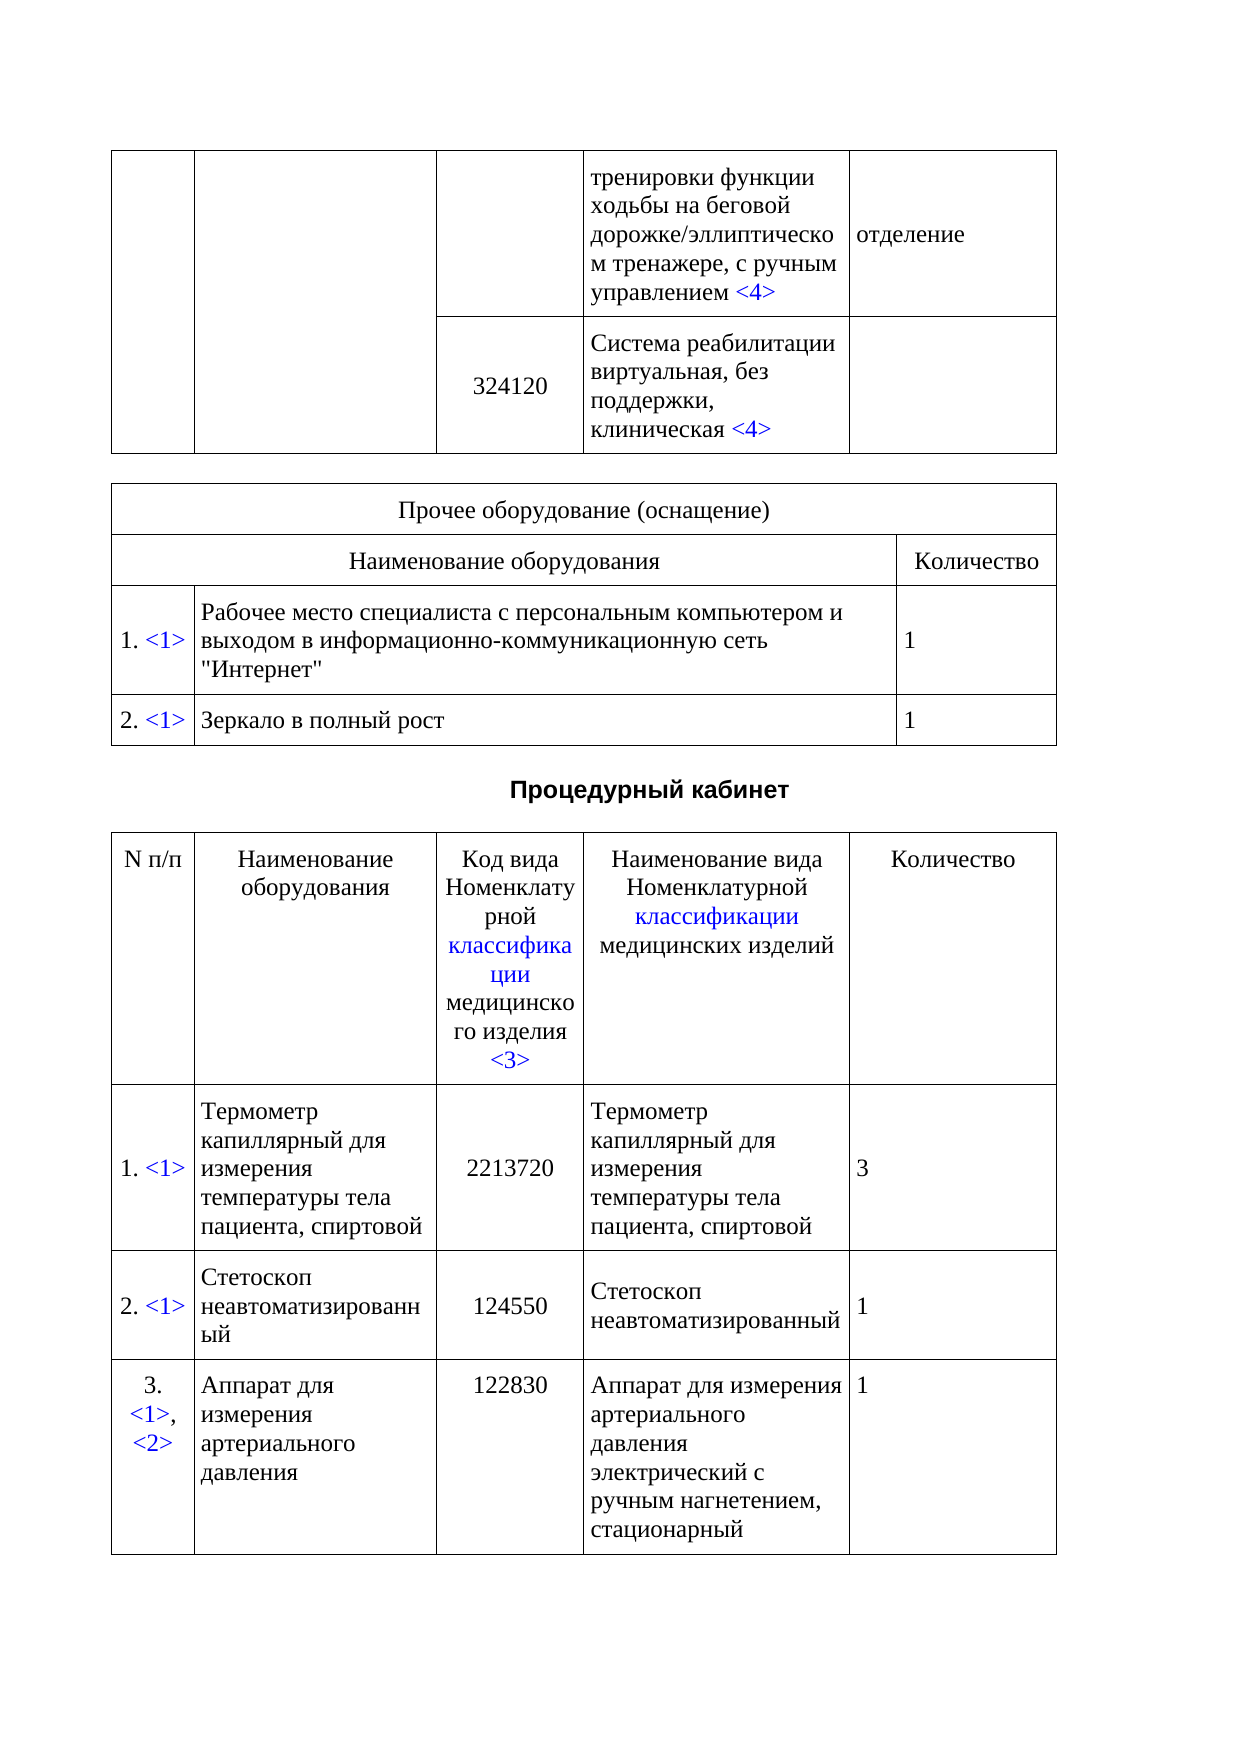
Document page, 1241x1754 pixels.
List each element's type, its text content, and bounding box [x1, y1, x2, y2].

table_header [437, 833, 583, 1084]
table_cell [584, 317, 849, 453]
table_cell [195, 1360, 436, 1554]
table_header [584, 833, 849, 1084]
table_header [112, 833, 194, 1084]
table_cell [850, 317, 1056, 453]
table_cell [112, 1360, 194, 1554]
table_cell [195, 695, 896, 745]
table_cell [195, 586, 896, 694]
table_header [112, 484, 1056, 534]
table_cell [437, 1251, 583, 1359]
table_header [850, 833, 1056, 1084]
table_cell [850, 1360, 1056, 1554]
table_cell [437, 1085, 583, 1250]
title Процедурный кабинет [118, 774, 1181, 803]
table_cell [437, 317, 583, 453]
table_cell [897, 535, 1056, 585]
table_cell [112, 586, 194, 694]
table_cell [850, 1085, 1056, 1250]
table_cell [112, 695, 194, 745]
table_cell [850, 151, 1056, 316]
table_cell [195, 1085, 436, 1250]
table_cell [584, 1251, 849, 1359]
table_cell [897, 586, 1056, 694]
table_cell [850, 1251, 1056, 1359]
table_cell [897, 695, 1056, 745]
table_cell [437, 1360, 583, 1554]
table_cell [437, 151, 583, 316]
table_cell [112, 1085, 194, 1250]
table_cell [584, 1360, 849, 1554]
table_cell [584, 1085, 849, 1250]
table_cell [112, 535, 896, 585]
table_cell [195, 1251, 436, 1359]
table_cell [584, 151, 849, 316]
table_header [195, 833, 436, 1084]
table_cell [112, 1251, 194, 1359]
